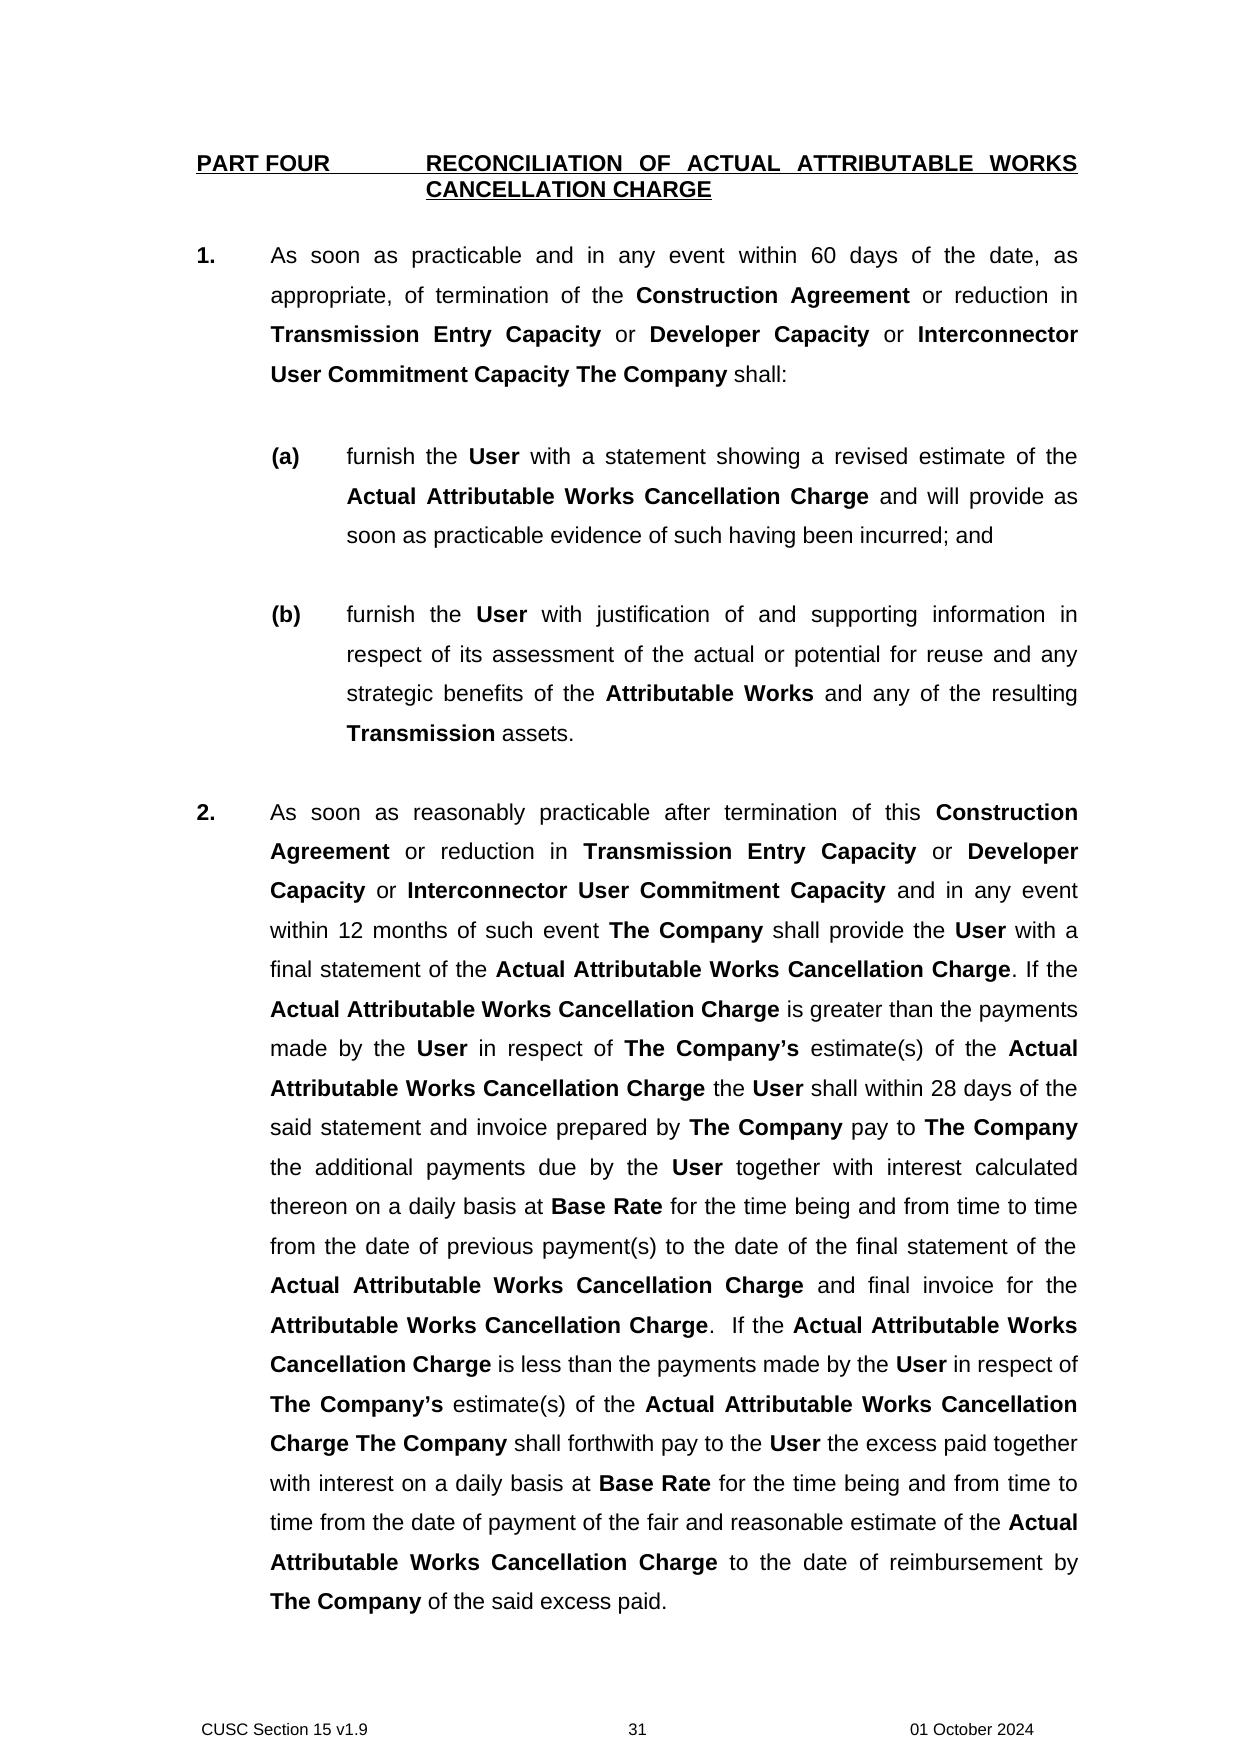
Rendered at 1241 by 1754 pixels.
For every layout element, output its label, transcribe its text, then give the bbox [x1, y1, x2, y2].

text (a) furnish the User with a statement showing a revised estimate of the Actual Attributable Works Cancellation Charge and will provide as soon as practicable evidence of such having been incurred; and [271, 443, 1078, 548]
text PART FOUR RECONCILIATION OF ACTUAL ATTRIBUTABLE WORKS CANCELLATION CHARGE [196, 150, 1078, 173]
text 2. As soon as reasonably practicable after termination of this Construction Agreement or reduction in Transmission Entry Capacity or Developer Capacity or Interconnector User Commitment Capacity and in any event within 12 months of such event The Company shall provide the User with a final statement of the Actual Attributable Works Cancellation Charge. If the Actual Attributable Works Cancellation Charge is greater than the payments made by the User in respect of The Company’s estimate(s) of the Actual Attributable Works Cancellation Charge the User shall within 28 days of the said statement and invoice prepared by The Company pay to The Company the additional payments due by the User together with interest calculated thereon on a daily basis at Base Rate for the time being and from time to time from the date of previous payment(s) to the date of the final statement of the Actual Attributable Works Cancellation Charge and final invoice for the Attributable Works Cancellation Charge. If the Actual Attributable Works Cancellation Charge is less than the payments made by the User in respect of The Company’s estimate(s) of the Actual Attributable Works Cancellation Charge The Company shall forthwith pay to the User the excess paid together with interest on a daily basis at Base Rate for the time being and from time to time from the date of payment of the fair and reasonable estimate of the Actual Attributable Works Cancellation Charge to the date of reimbursement by The Company of the said excess paid. [196, 798, 1078, 1614]
text 1. As soon as practicable and in any event within 60 days of the date, as appropriate, of termination of the Construction Agreement or reduction in Transmission Entry Capacity or Developer Capacity or Interconnector User Commitment Capacity The Company shall: [196, 242, 1078, 387]
text (b) furnish the User with justification of and supporting information in respect of its assessment of the actual or potential for reuse and any strategic benefits of the Attributable Works and any of the resulting Transmission assets. [271, 601, 1078, 746]
text PART FOUR RECONCILIATION OF ACTUAL ATTRIBUTABLE WORKS CANCELLATION CHARGE [196, 174, 1078, 203]
